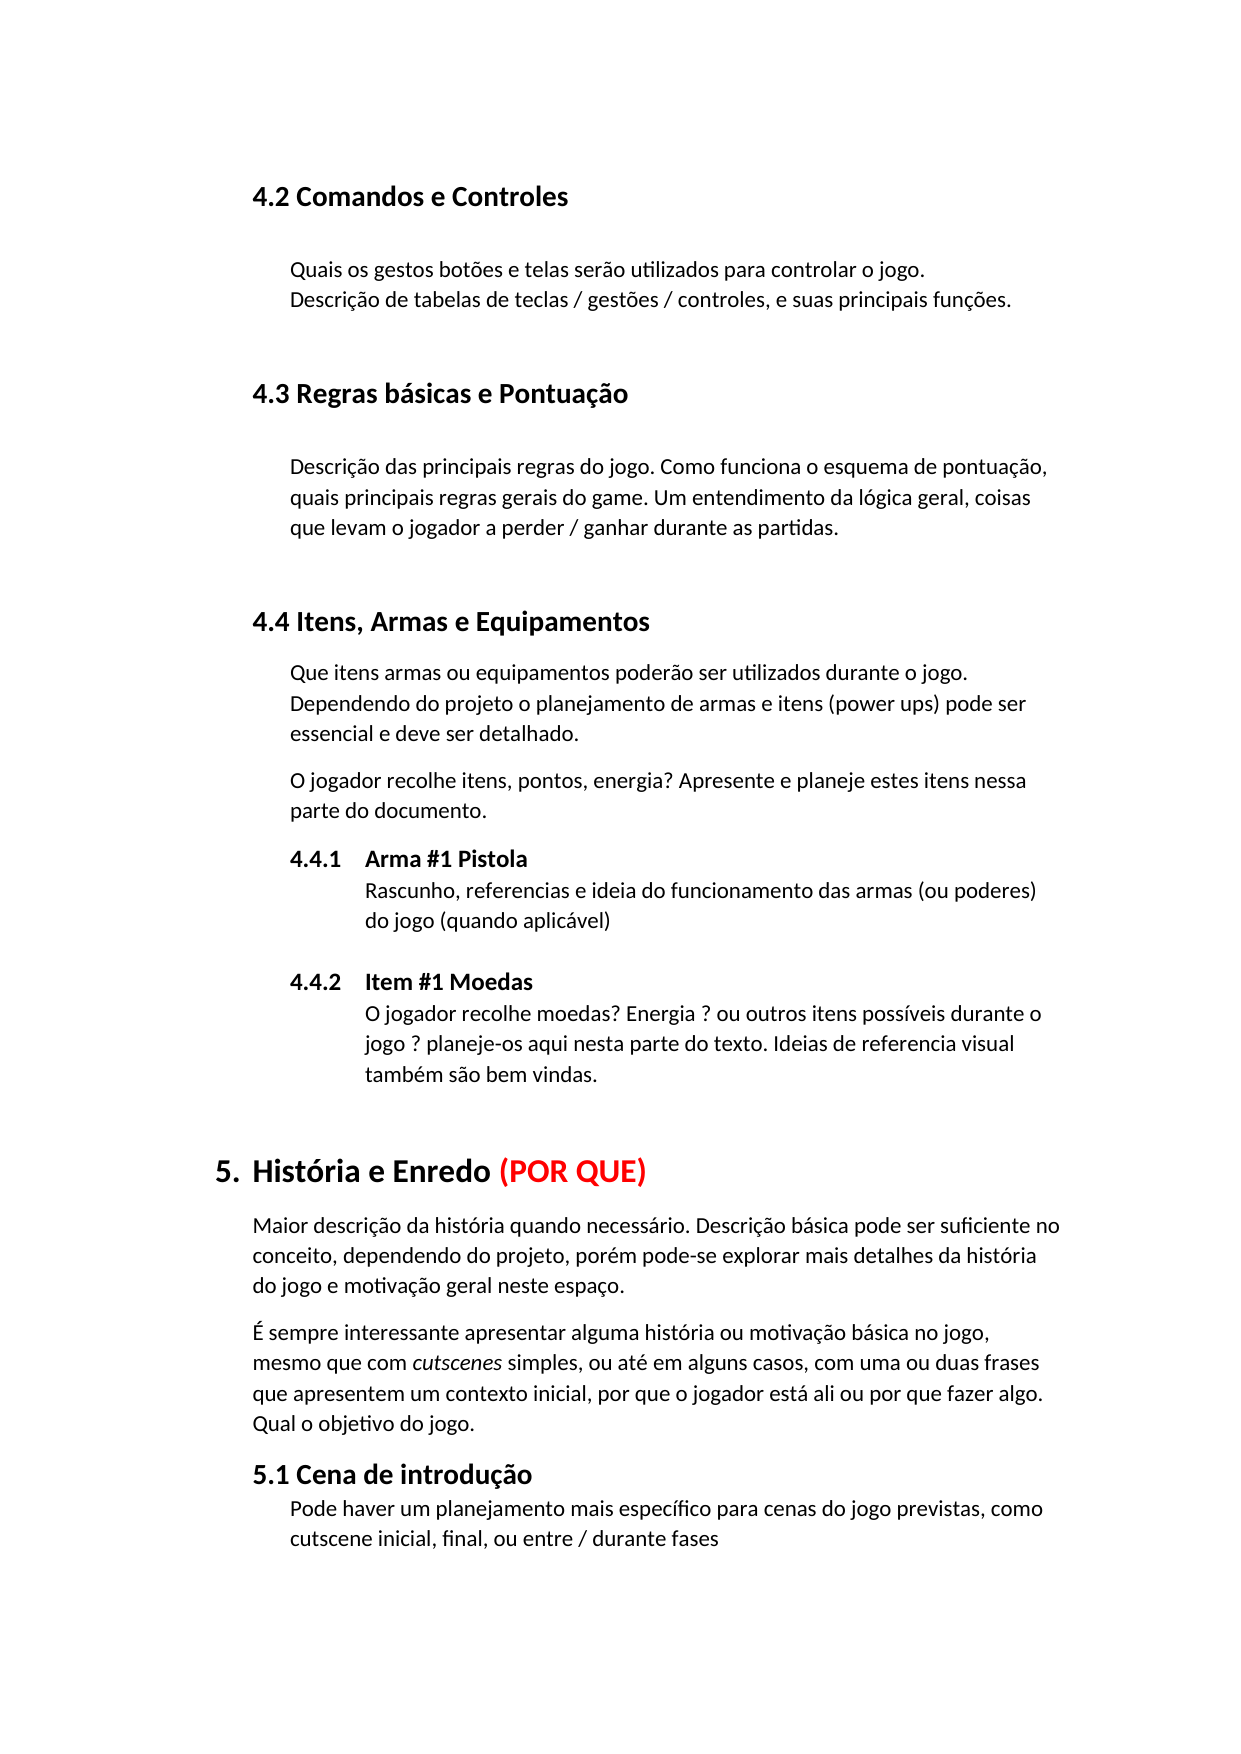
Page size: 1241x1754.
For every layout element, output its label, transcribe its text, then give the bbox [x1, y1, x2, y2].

list Rascunho, referencias e ideia do funcionamento das armas (ou poderes) do jogo (quando aplicável) [365, 876, 1063, 934]
list Cena de introdução [252, 1456, 1063, 1491]
list Descrição de tabelas de teclas / gestões / controles, e suas principais funções. [290, 285, 1063, 313]
list Descrição das principais regras do jogo. Como funciona o esquema de pontuação, quais principais regras gerais do game. Um entendimento da lógica geral, coisas que levam o jogador a perder / ganhar durante as partidas. [290, 452, 1063, 541]
list Item #1 Moedas [290, 966, 1063, 997]
list Quais os gestos botões e telas serão utilizados para controlar o jogo. [290, 255, 1063, 283]
list Comandos e Controles [252, 178, 1063, 213]
list O jogador recolhe moedas? Energia ? ou outros itens possíveis durante o jogo ? planeje-os aqui nesta parte do texto. Ideias de referencia visual também são bem vindas. [365, 999, 1063, 1088]
text O jogador recolhe itens, pontos, energia? Apresente e planeje estes itens nessa parte do documento. [290, 766, 1063, 824]
text É sempre interessante apresentar alguma história ou motivação básica no jogo, mesmo que com cutscenes simples, ou até em alguns casos, com uma ou duas frases que apresentem um contexto inicial, por que o jogador está ali ou por que fazer algo. Qual o objetivo do jogo. [252, 1318, 1063, 1437]
list Pode haver um planejamento mais específico para cenas do jogo previstas, como cutscene inicial, final, ou entre / durante fases [290, 1494, 1063, 1552]
list Itens, Armas e Equipamentos [252, 603, 1063, 639]
text Maior descrição da história quando necessário. Descrição básica pode ser suficiente no conceito, dependendo do projeto, porém pode-se explorar mais detalhes da história do jogo e motivação geral neste espaço. [252, 1211, 1063, 1299]
text Que itens armas ou equipamentos poderão ser utilizados durante o jogo. Dependendo do projeto o planejamento de armas e itens (power ups) pode ser essencial e deve ser detalhado. [290, 658, 1063, 747]
list Regras básicas e Pontuação [252, 376, 1063, 411]
list Arma #1 Pistola [290, 843, 1063, 873]
list História e Enredo (POR QUE) [215, 1150, 1063, 1191]
